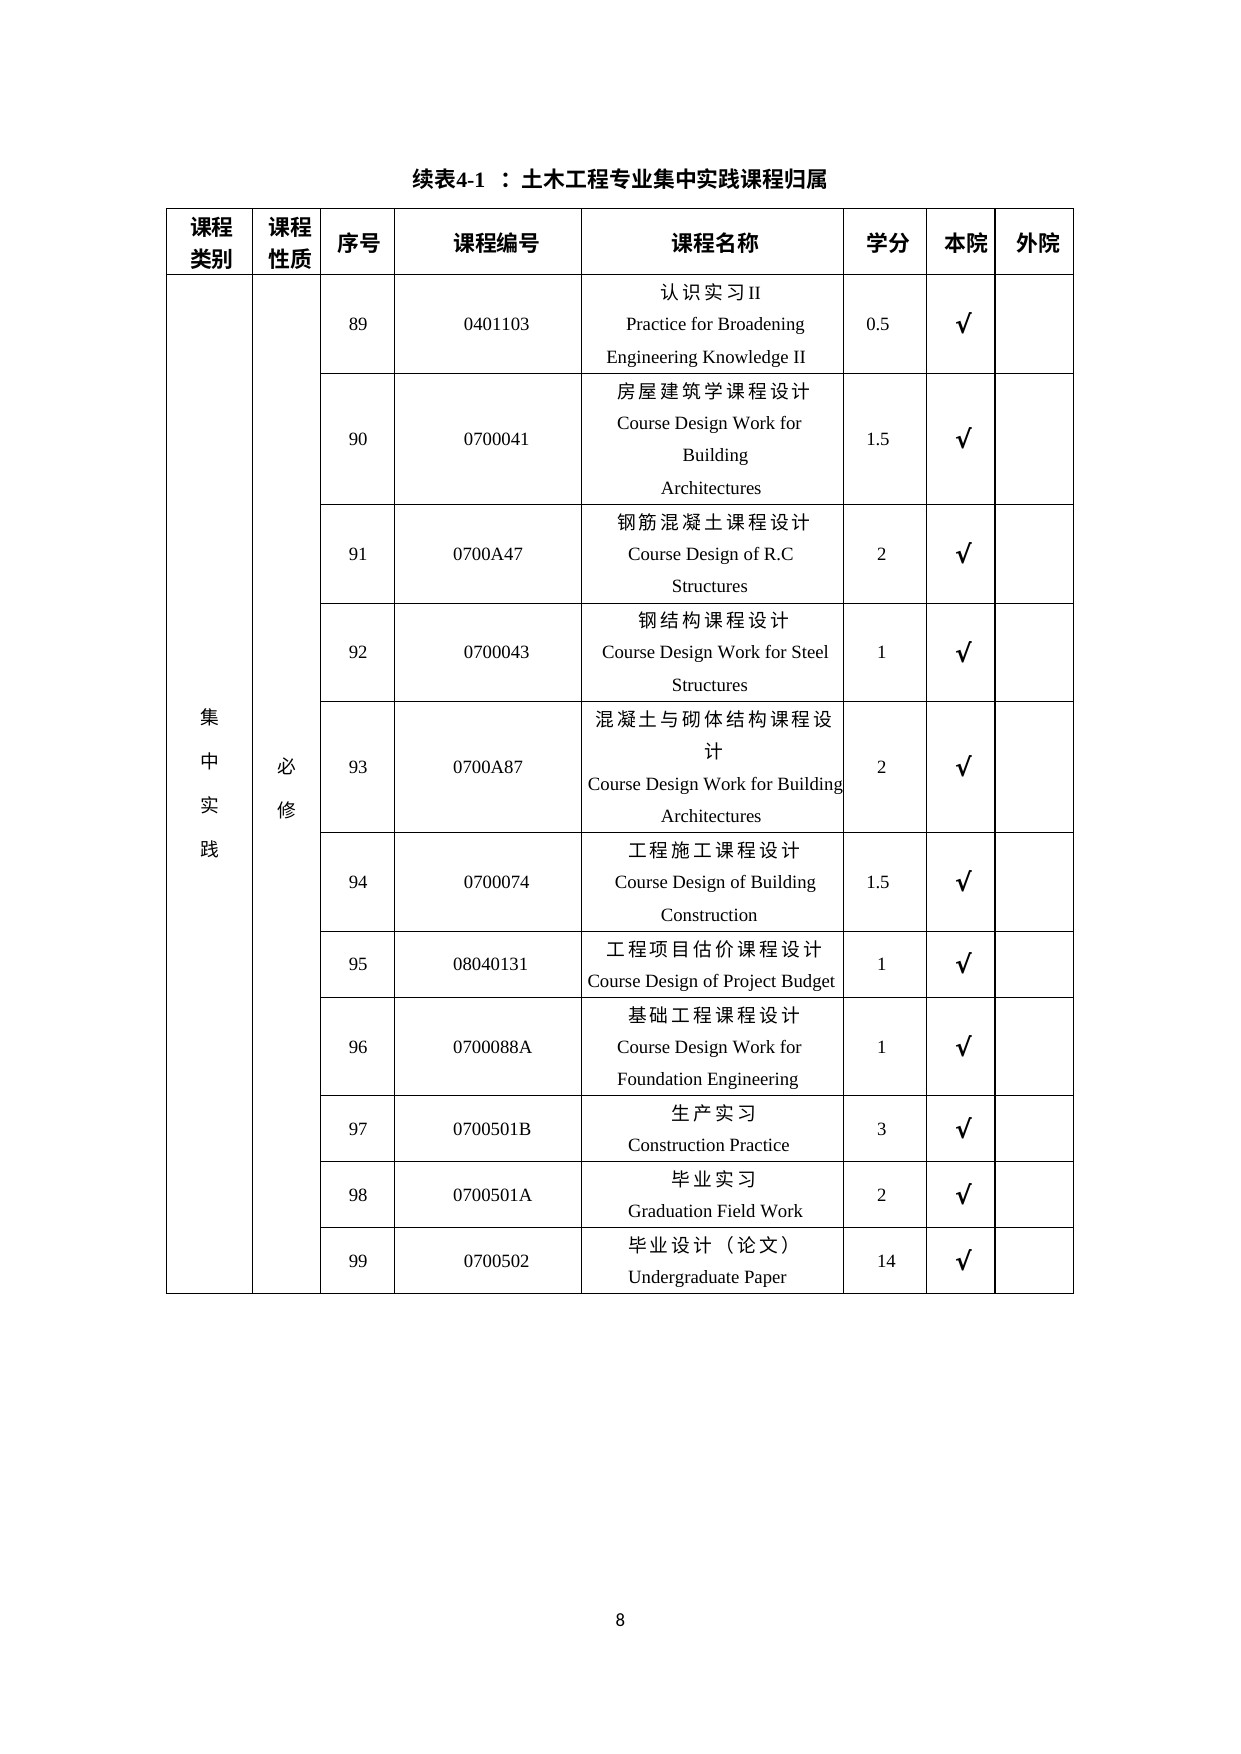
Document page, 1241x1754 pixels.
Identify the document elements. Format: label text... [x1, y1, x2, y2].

table_cell 生产实习 Construction Practice [582, 1096, 843, 1161]
table_cell 1 [844, 604, 926, 701]
table_header 课程编号 [395, 209, 581, 274]
table_cell 必 修 [253, 275, 320, 1293]
table_cell √ [927, 374, 994, 504]
table_cell 钢筋混凝土课程设计 Course Design of R.C Structures [582, 505, 843, 602]
table_cell 钢结构课程设计 Course Design Work for Steel Structures [582, 604, 843, 701]
table_cell 0.5 [844, 275, 926, 373]
table_cell 0700043 [395, 604, 581, 701]
table_header 序号 [321, 209, 394, 274]
table_cell 94 [321, 833, 394, 931]
table_cell 认识实习II Practice for Broadening Engineering Knowledge II [582, 275, 843, 373]
table_cell 1 [844, 998, 926, 1095]
table_cell [996, 505, 1073, 602]
table_cell [996, 833, 1073, 931]
table_cell [996, 1096, 1073, 1161]
table_cell √ [927, 505, 994, 602]
table_cell [996, 1228, 1073, 1293]
table_cell 97 [321, 1096, 394, 1161]
table_cell 0700501B [395, 1096, 581, 1161]
table_cell 0700A87 [395, 702, 581, 832]
table_cell 0700088A [395, 998, 581, 1095]
table_cell √ [927, 1228, 994, 1293]
table_cell 0700A47 [395, 505, 581, 602]
table_cell 90 [321, 374, 394, 504]
table_cell 1.5 [844, 374, 926, 504]
table_cell √ [927, 998, 994, 1095]
table_cell √ [927, 604, 994, 701]
table_cell 混凝土与砌体结构课程设计 Course Design Work for Building Architectures [582, 702, 843, 832]
table_cell √ [927, 1096, 994, 1161]
table_cell 2 [844, 505, 926, 602]
table_cell 毕业设计（论文） Undergraduate Paper [582, 1228, 843, 1293]
table_cell [996, 604, 1073, 701]
table_header 课程 性质 [253, 209, 320, 274]
table_cell 毕业实习 Graduation Field Work [582, 1162, 843, 1227]
table_cell 93 [321, 702, 394, 832]
table_cell [996, 932, 1073, 997]
table_cell 0700501A [395, 1162, 581, 1227]
table_cell 0700502 [395, 1228, 581, 1293]
table_cell [996, 275, 1073, 373]
table_cell [996, 702, 1073, 832]
table_cell 工程项目估价课程设计 Course Design of Project Budget [582, 932, 843, 997]
table_cell 1 [844, 932, 926, 997]
table_cell √ [927, 833, 994, 931]
table_cell √ [927, 702, 994, 832]
table_cell [996, 374, 1073, 504]
table_cell √ [927, 932, 994, 997]
table_cell √ [927, 1162, 994, 1227]
table_cell 08040131 [395, 932, 581, 997]
table_cell 房屋建筑学课程设计 Course Design Work for Building Architectures [582, 374, 843, 504]
table_cell [996, 1162, 1073, 1227]
table_cell 0700074 [395, 833, 581, 931]
text 续表4-1：土木工程专业集中实践课程归属 [150, 162, 1090, 194]
table_cell 2 [844, 702, 926, 832]
table_header 本院 [927, 209, 994, 274]
table_cell 0401103 [395, 275, 581, 373]
table_cell 基础工程课程设计 Course Design Work for Foundation Engineering [582, 998, 843, 1095]
table_cell 14 [844, 1228, 926, 1293]
table_cell 1.5 [844, 833, 926, 931]
table_header 课程名称 [582, 209, 843, 274]
table_cell 集 中 实 践 [167, 275, 252, 1293]
table_header 外院 [996, 209, 1073, 274]
table_header 学分 [844, 209, 926, 274]
table_cell 99 [321, 1228, 394, 1293]
table_cell 98 [321, 1162, 394, 1227]
table_header 课程 类别 [167, 209, 252, 274]
table_cell 2 [844, 1162, 926, 1227]
table_cell 89 [321, 275, 394, 373]
table_cell 工程施工课程设计 Course Design of Building Construction [582, 833, 843, 931]
table_cell √ [927, 275, 994, 373]
table_cell [996, 998, 1073, 1095]
table_cell 96 [321, 998, 394, 1095]
table_cell 92 [321, 604, 394, 701]
table_cell 3 [844, 1096, 926, 1161]
table_cell 91 [321, 505, 394, 602]
table_cell 95 [321, 932, 394, 997]
table_cell 0700041 [395, 374, 581, 504]
